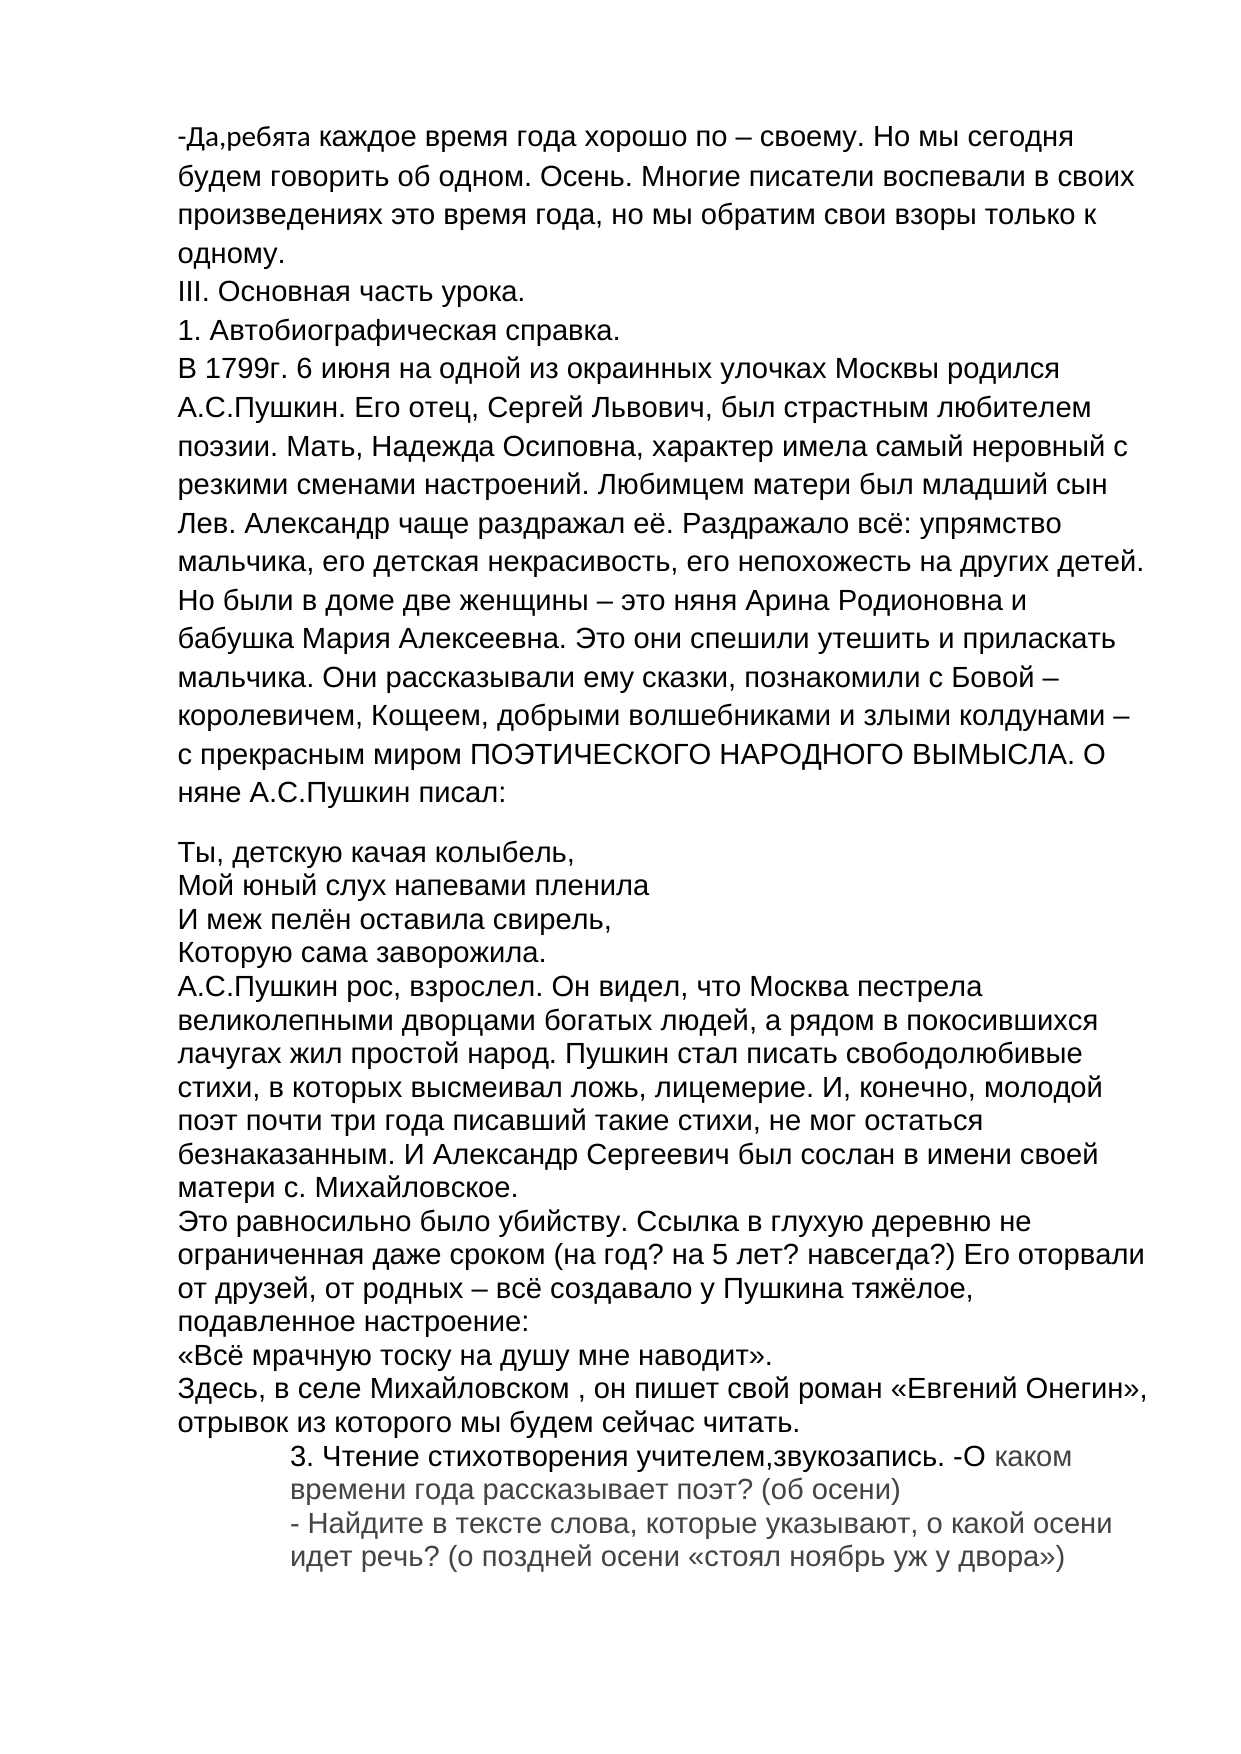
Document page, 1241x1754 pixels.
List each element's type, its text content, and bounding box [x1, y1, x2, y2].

text - Найдите в тексте слова, которые указывают, о какой осени идет речь? (о поздней осени «стоял ноябрь уж у двора») [290, 1506, 1152, 1573]
text А.С.Пушкин рос, взрослел. Он видел, что Москва пестрела великолепными дворцами богатых людей, а рядом в покосившихся лачугах жил простой народ. Пушкин стал писать свободолюбивые стихи, в которых высмеивал ложь, лицемерие. И, конечно, молодой поэт почти три года писавший такие стихи, не мог остаться безнаказанным. И Александр Сергеевич был сослан в имени своей матери с. Михайловское. Это равносильно было убийству. Ссылка в глухую деревню не ограниченная даже сроком (на год? на 5 лет? навсегда?) Его оторвали от друзей, от родных – всё создавало у Пушкина тяжёлое, подавленное настроение: «Всё мрачную тоску на душу мне наводит». Здесь, в селе Михайловском , он пишет свой роман «Евгений Онегин», отрывок из которого мы будем сейчас читать. [177, 969, 1152, 1438]
text -Да,ребята каждое время года хорошо по – своему. Но мы сегодня будем говорить об одном. Осень. Многие писатели воспевали в своих произведениях это время года, но мы обратим свои взоры только к одному. III. Основная часть урока. 1. Автобиографическая справка. В 1799г. 6 июня на одной из окраинных улочках Москвы родился А.С.Пушкин. Его отец, Сергей Львович, был страстным любителем поэзии. Мать, Надежда Осиповна, характер имела самый неровный с резкими сменами настроений. Любимцем матери был младший сын Лев. Александр чаще раздражал её. Раздражало всё: упрямство мальчика, его детская некрасивость, его непохожесть на других детей. Но были в доме две женщины – это няня Арина Родионовна и бабушка Мария Алексеевна. Это они спешили утешить и приласкать мальчика. Они рассказывали ему сказки, познакомили с Бовой – королевичем, Кощеем, добрыми волшебниками и злыми колдунами – с прекрасным миром ПОЭТИЧЕСКОГО НАРОДНОГО ВЫМЫСЛА. О няне А.С.Пушкин писал: [177, 118, 1152, 809]
text Ты, детскую качая колыбель, Мой юный слух напевами пленила И меж пелён оставила свирель, Которую сама заворожила. [177, 835, 1152, 969]
text 3. Чтение стихотворения учителем,звукозапись. -О каком времени года рассказывает поэт? (об осени) [290, 1438, 1152, 1506]
